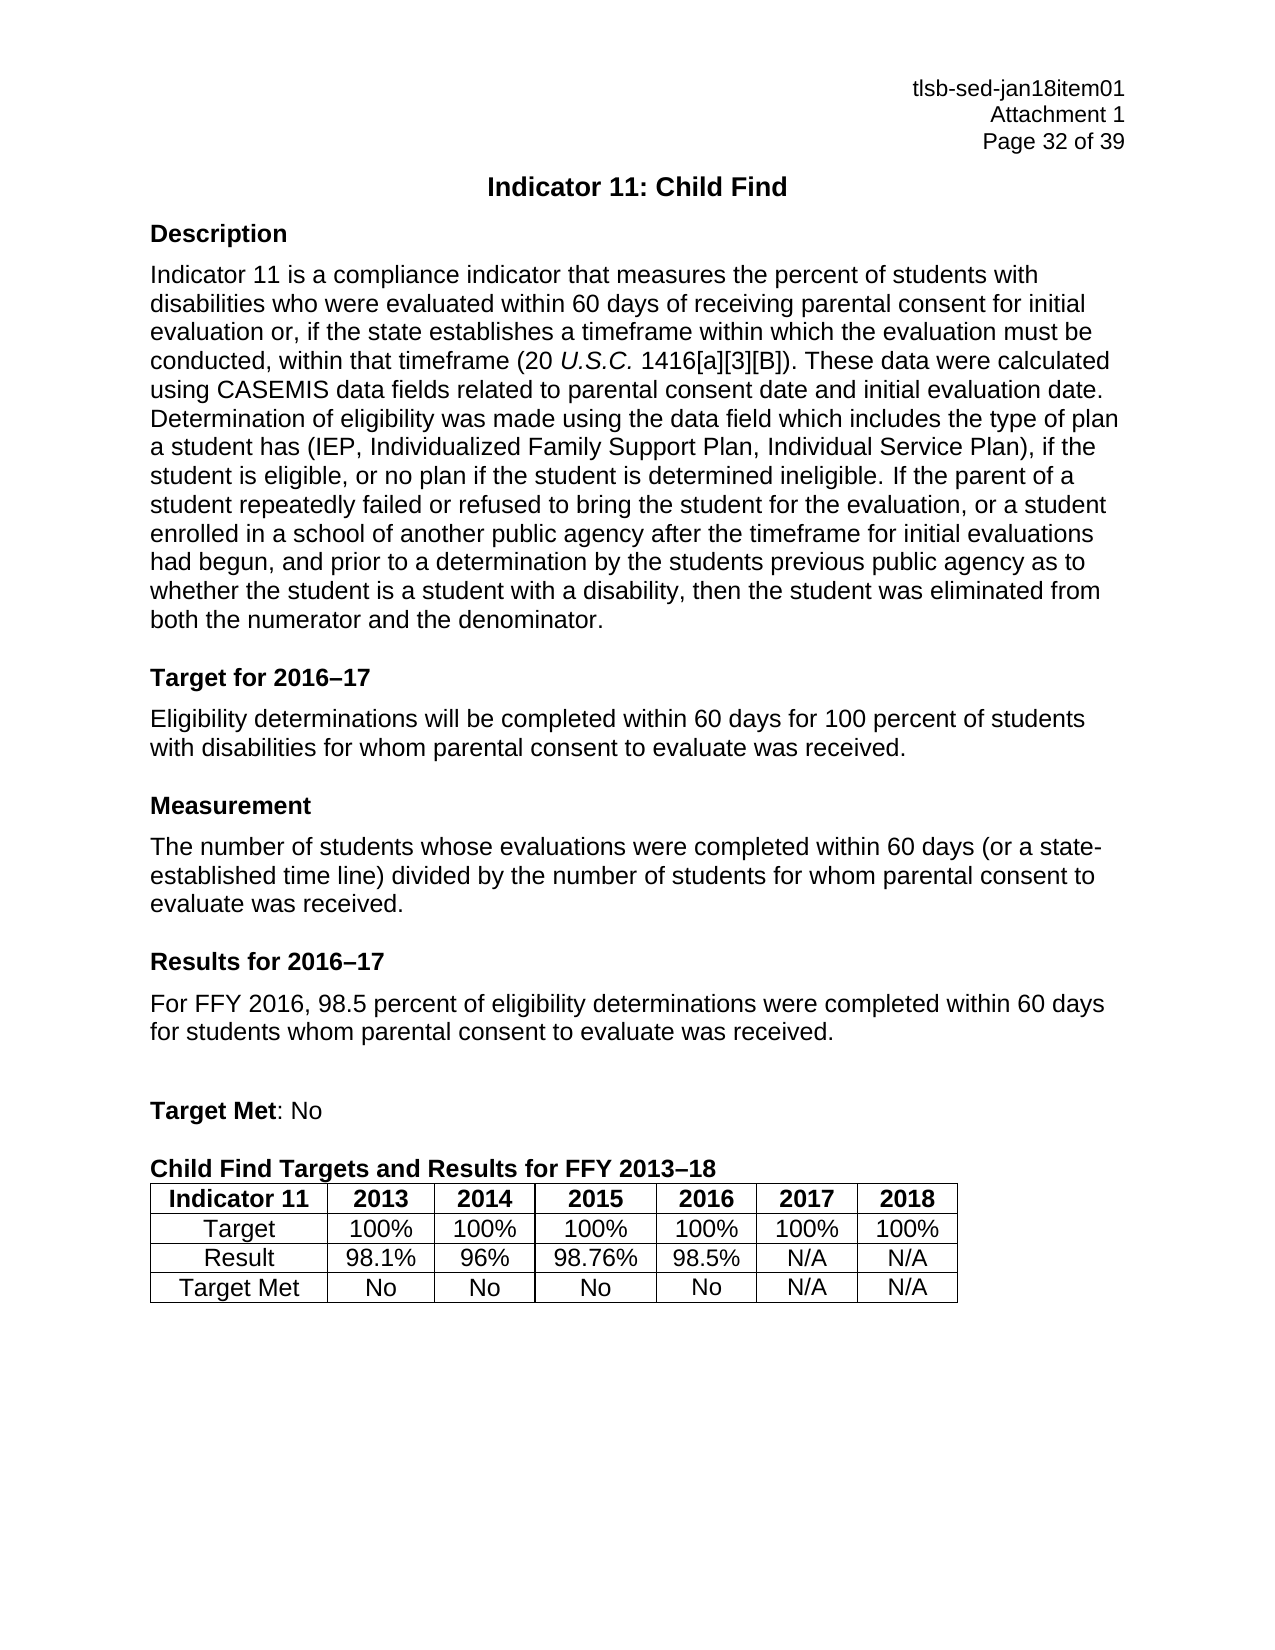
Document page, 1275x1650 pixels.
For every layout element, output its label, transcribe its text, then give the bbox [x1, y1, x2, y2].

table_cell 100% [757, 1214, 857, 1242]
table_header Indicator 11 [151, 1184, 327, 1213]
table_cell 100% [435, 1214, 534, 1242]
subtitle Description [150, 219, 1125, 247]
table_cell N/A [757, 1273, 857, 1302]
subtitle Indicator 11: Child Find [150, 171, 1125, 202]
table_cell 98.76% [536, 1244, 656, 1272]
table_cell No [328, 1273, 434, 1302]
table_cell N/A [858, 1244, 957, 1272]
table_header 2017 [757, 1184, 857, 1213]
table_header 2018 [858, 1184, 957, 1213]
text For FFY 2016, 98.5 percent of eligibility determinations were completed within 60 days for students whom parental consent to evaluate was received. [150, 989, 1125, 1046]
table_cell 98.1% [328, 1244, 434, 1272]
table_cell 100% [858, 1214, 957, 1242]
text The number of students whose evaluations were completed within 60 days (or a state-established time line) divided by the number of students for whom parental consent to evaluate was received. [150, 832, 1125, 918]
subtitle Target for 2016–17 [150, 663, 1125, 692]
table_cell 100% [328, 1214, 434, 1242]
table_cell Target [151, 1214, 327, 1242]
table_cell N/A [757, 1244, 857, 1272]
subtitle Measurement [150, 791, 1125, 819]
table_cell No [657, 1273, 756, 1302]
table_cell Result [151, 1244, 327, 1272]
table_header 2013 [328, 1184, 434, 1213]
text Target Met: No [150, 1096, 1125, 1125]
table_cell N/A [858, 1273, 957, 1302]
table_cell No [536, 1273, 656, 1302]
table_cell 100% [657, 1214, 756, 1242]
table_header 2014 [435, 1184, 534, 1213]
table_cell 96% [435, 1244, 534, 1272]
text Eligibility determinations will be completed within 60 days for 100 percent of students with disabilities for whom parental consent to evaluate was received. [150, 704, 1125, 762]
table_header 2015 [536, 1184, 656, 1213]
table_header 2016 [657, 1184, 756, 1213]
table_cell No [435, 1273, 534, 1302]
text Child Find Targets and Results for FFY 2013–18 [150, 1154, 1125, 1183]
table_cell Target Met [151, 1273, 327, 1302]
table_cell 98.5% [657, 1244, 756, 1272]
table_cell 100% [536, 1214, 656, 1242]
text Indicator 11 is a compliance indicator that measures the percent of students with disabilities who were evaluated within 60 days of receiving parental consent for initial evaluation or, if the state establishes a timeframe within which the evaluation must be conducted, within that timeframe (20 U.S.C. 1416[a][3][B]). These data were calculated using CASEMIS data fields related to parental consent date and initial evaluation date. Determination of eligibility was made using the data field which includes the type of plan a student has (IEP, Individualized Family Support Plan, Individual Service Plan), if the student is eligible, or no plan if the student is determined ineligible. If the parent of a student repeatedly failed or refused to bring the student for the evaluation, or a student enrolled in a school of another public agency after the timeframe for initial evaluations had begun, and prior to a determination by the students previous public agency as to whether the student is a student with a disability, then the student was eliminated from both the numerator and the denominator. [150, 260, 1125, 634]
subtitle Results for 2016–17 [150, 947, 1125, 976]
